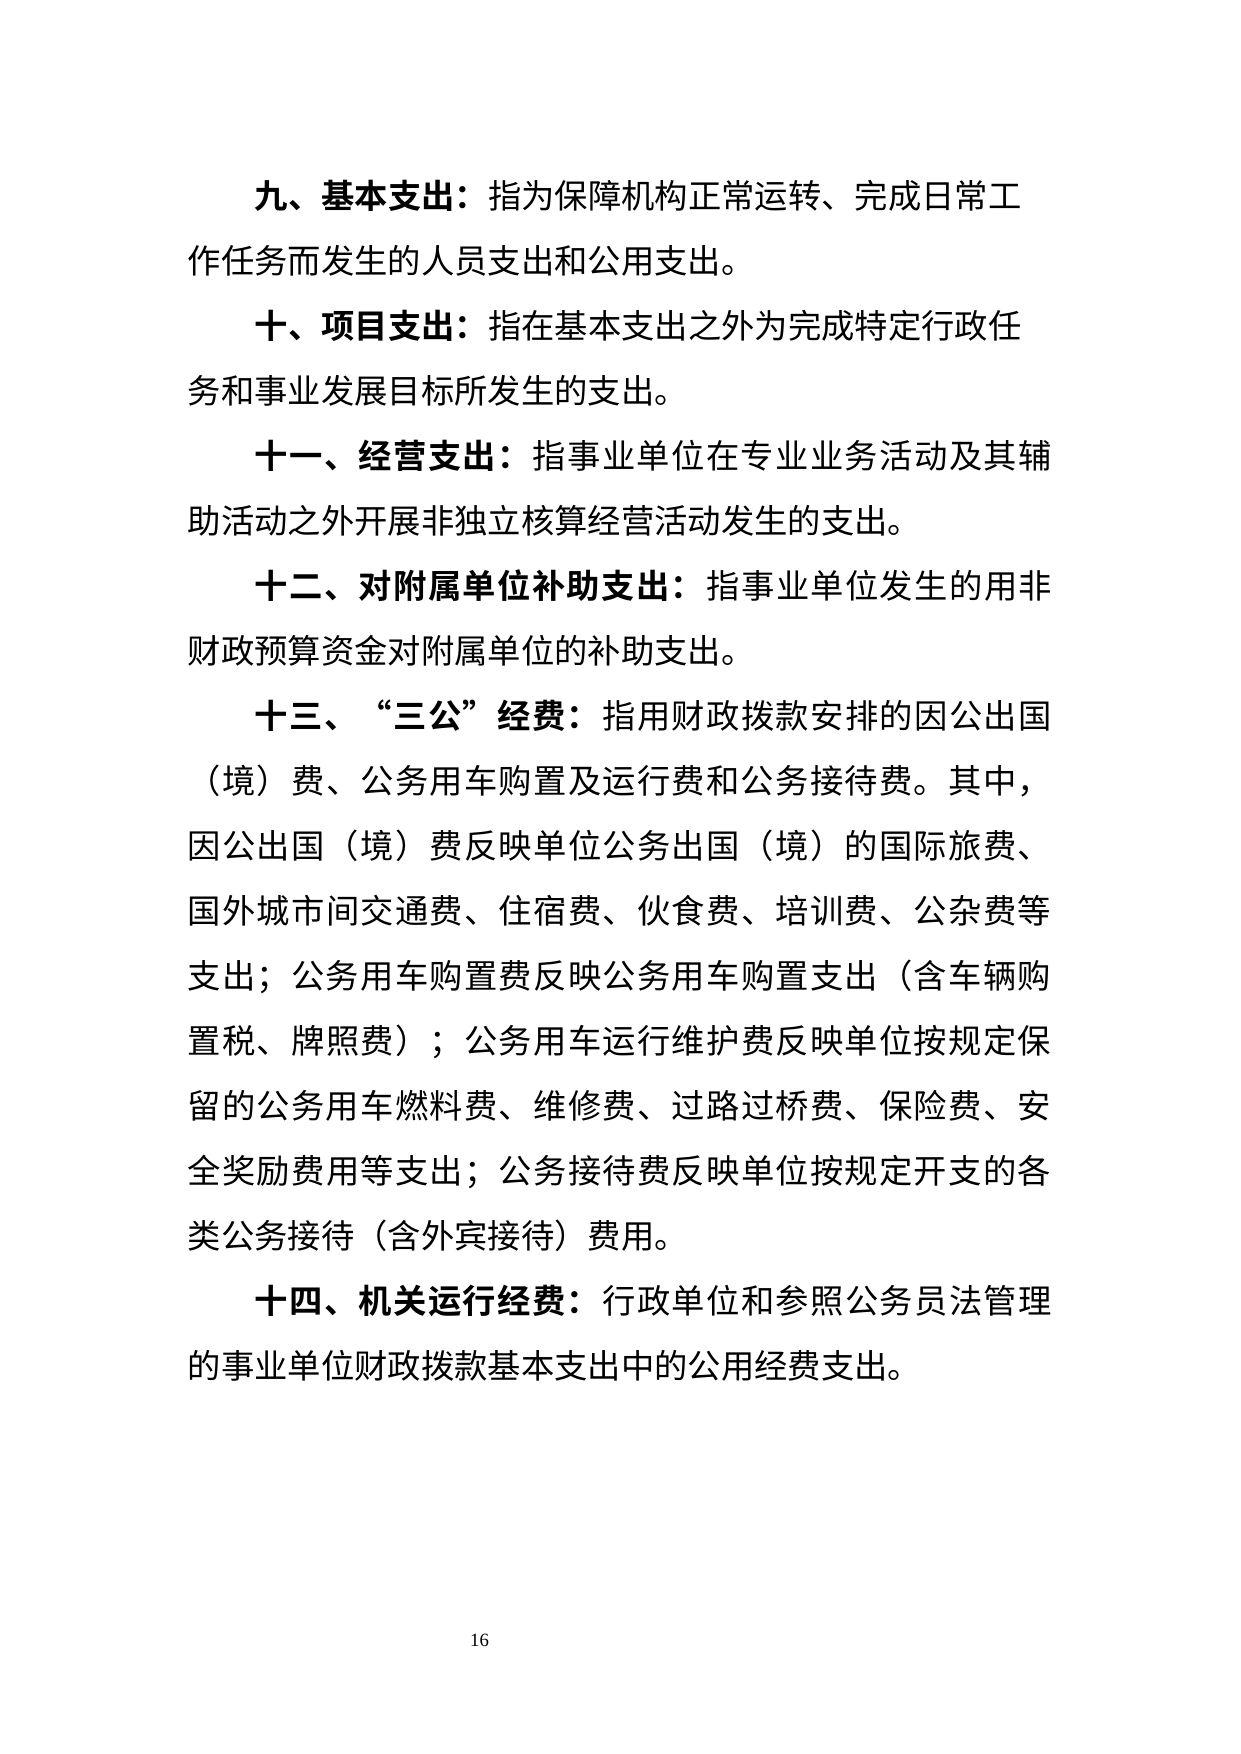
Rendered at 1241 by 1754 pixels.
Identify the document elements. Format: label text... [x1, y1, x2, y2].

text 十一、经营支出：指事业单位在专业业务活动及其辅助活动之外开展非独立核算经营活动发生的支出。 [187, 422, 1053, 552]
text 十二、对附属单位补助支出：指事业单位发生的用非财政预算资金对附属单位的补助支出。 [187, 552, 1053, 682]
text 十四、机关运行经费：行政单位和参照公务员法管理的事业单位财政拨款基本支出中的公用经费支出。 [187, 1267, 1053, 1397]
text 十三、“三公”经费：指用财政拨款安排的因公出国（境）费、公务用车购置及运行费和公务接待费。其中，因公出国（境）费反映单位公务出国（境）的国际旅费、国外城市间交通费、住宿费、伙食费、培训费、公杂费等支出；公务用车购置费反映公务用车购置支出（含车辆购置税、牌照费）；公务用车运行维护费反映单位按规定保留的公务用车燃料费、维修费、过路过桥费、保险费、安全奖励费用等支出；公务接待费反映单位按规定开支的各类公务接待（含外宾接待）费用。 [187, 682, 1053, 1267]
text 九、基本支出：指为保障机构正常运转、完成日常工作任务而发生的人员支出和公用支出。 [187, 162, 1053, 292]
text 十、项目支出：指在基本支出之外为完成特定行政任务和事业发展目标所发生的支出。 [187, 292, 1053, 422]
